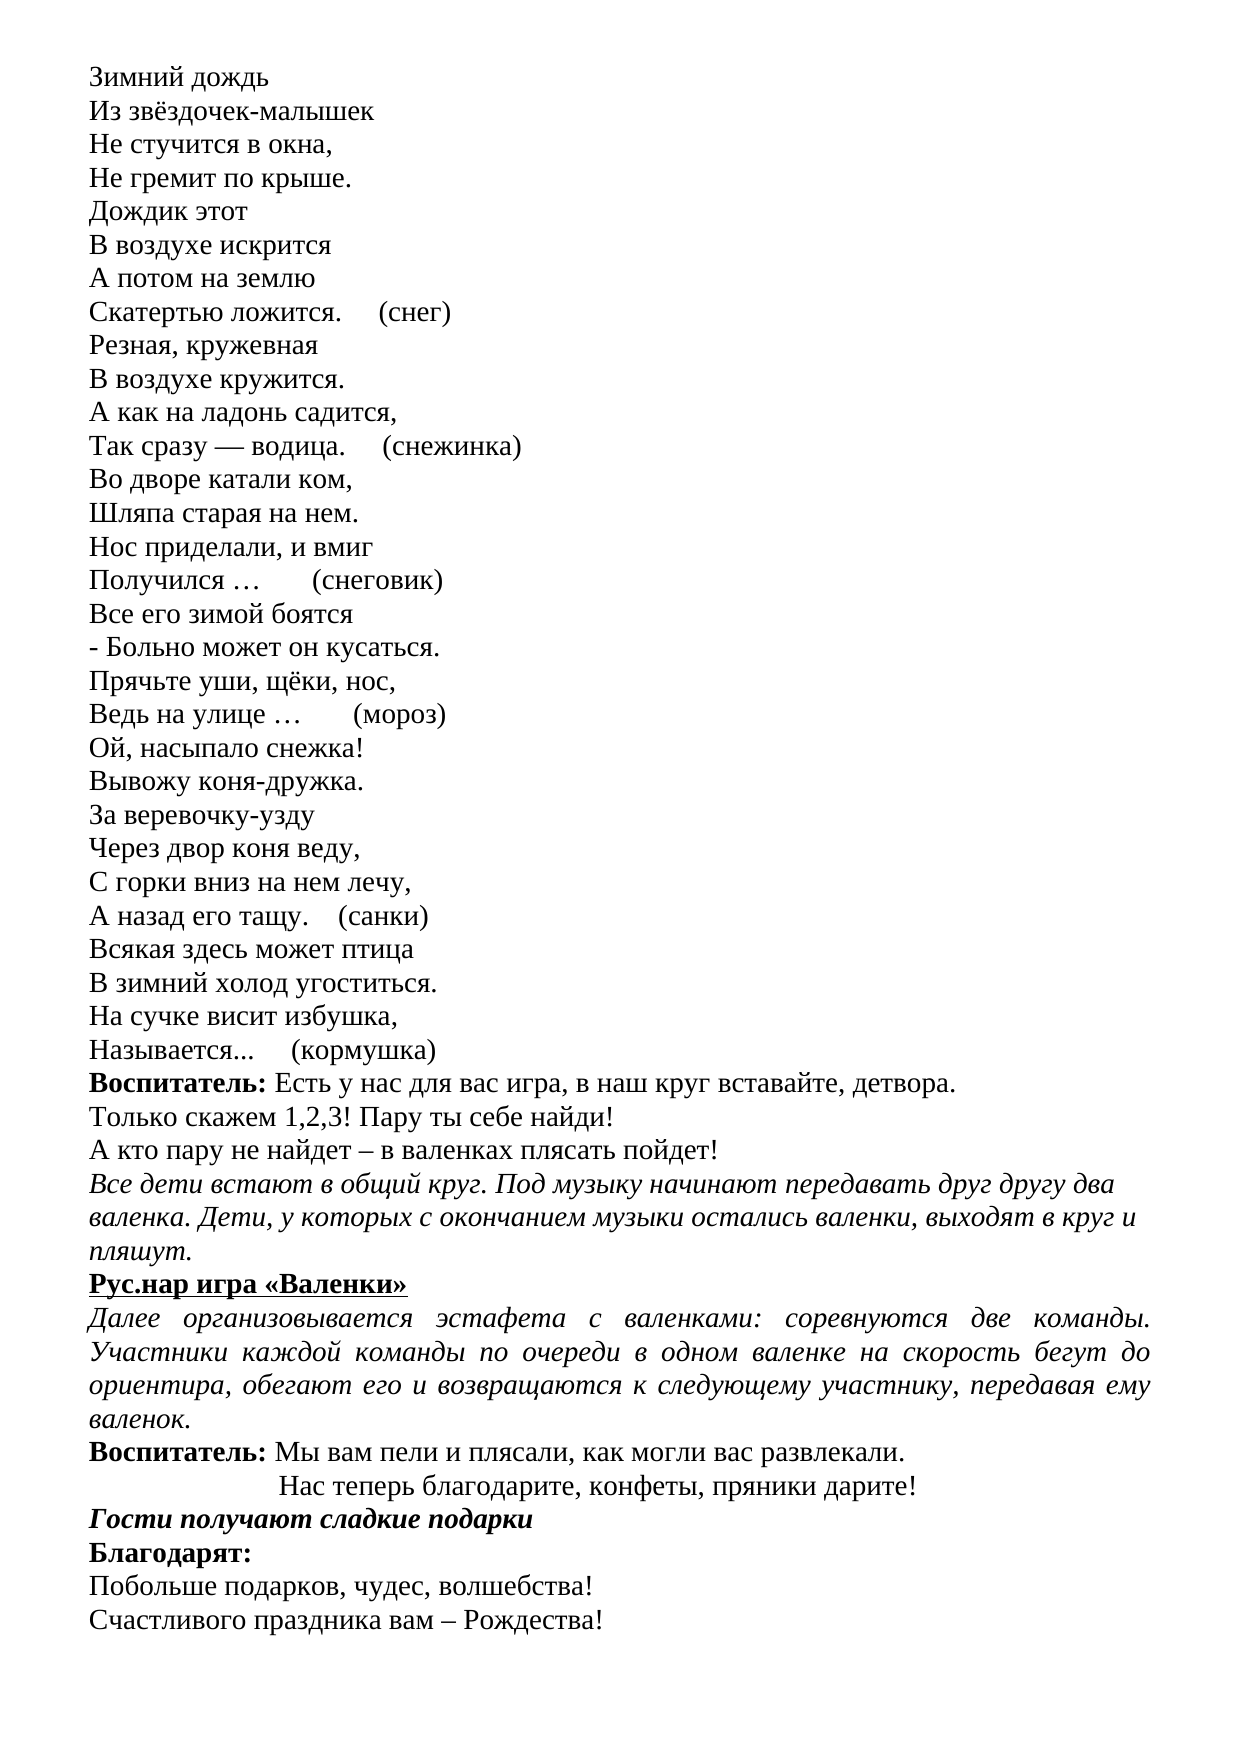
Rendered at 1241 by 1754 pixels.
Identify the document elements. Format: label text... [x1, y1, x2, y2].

text Называется... (кормушка) [89, 1032, 1152, 1065]
text Гости получают сладкие подарки [89, 1501, 1152, 1535]
text Благодарят: [89, 1535, 1152, 1568]
text Побольше подарков, чудес, волшебства! [89, 1568, 1152, 1602]
text Счастливого праздника вам – Рождества! [89, 1602, 1152, 1636]
text В зимний холод угоститься. [89, 965, 1152, 998]
text А кто пару не найдет – в валенках плясать пойдет! [89, 1132, 1152, 1166]
text Все его зимой боятся - Больно может он кусаться. Прячьте уши, щёки, нос, Ведь на улице … (мороз) [89, 596, 1152, 730]
text Далее организовывается эстафета с валенками: соревнуются две команды. Участники каждой команды по очереди в одном валенке на скорость бегут до ориентира, обегают его и возвращаются к следующему участнику, передавая ему валенок. [89, 1300, 1152, 1434]
text Воспитатель: Есть у нас для вас игра, в наш круг вставайте, детвора. [89, 1065, 1152, 1099]
text Зимний дождь Из звёздочек-малышек Не стучится в окна, Не гремит по крыше. Дождик этот В воздухе искрится А потом на землю Скатертью ложится. (снег) [89, 59, 1152, 327]
text Всякая здесь может птица [89, 931, 1152, 965]
text Рус.нар игра «Валенки» [89, 1267, 1152, 1300]
text Все дети встают в общий круг. Под музыку начинают передавать друг другу два валенка. Дети, у которых с окончанием музыки остались валенки, выходят в круг и пляшут. [89, 1166, 1152, 1267]
text Только скажем 1,2,3! Пару ты себе найди! [89, 1099, 1152, 1132]
text Нас теперь благодарите, конфеты, пряники дарите! [89, 1468, 1152, 1501]
text Ой, насыпало снежка! Вывожу коня-дружка. За веревочку-узду Через двор коня веду, С горки вниз на нем лечу, А назад его тащу. (санки) [89, 730, 1152, 931]
text Резная, кружевная В воздухе кружится. А как на ладонь садится, Так сразу — водица. (снежинка) [89, 327, 1152, 462]
text Во дворе катали ком, Шляпа старая на нем. Нос приделали, и вмиг Получился … (снеговик) [89, 462, 1152, 596]
text Воспитатель: Мы вам пели и плясали, как могли вас развлекали. [89, 1434, 1152, 1468]
text На сучке висит избушка, [89, 998, 1152, 1032]
